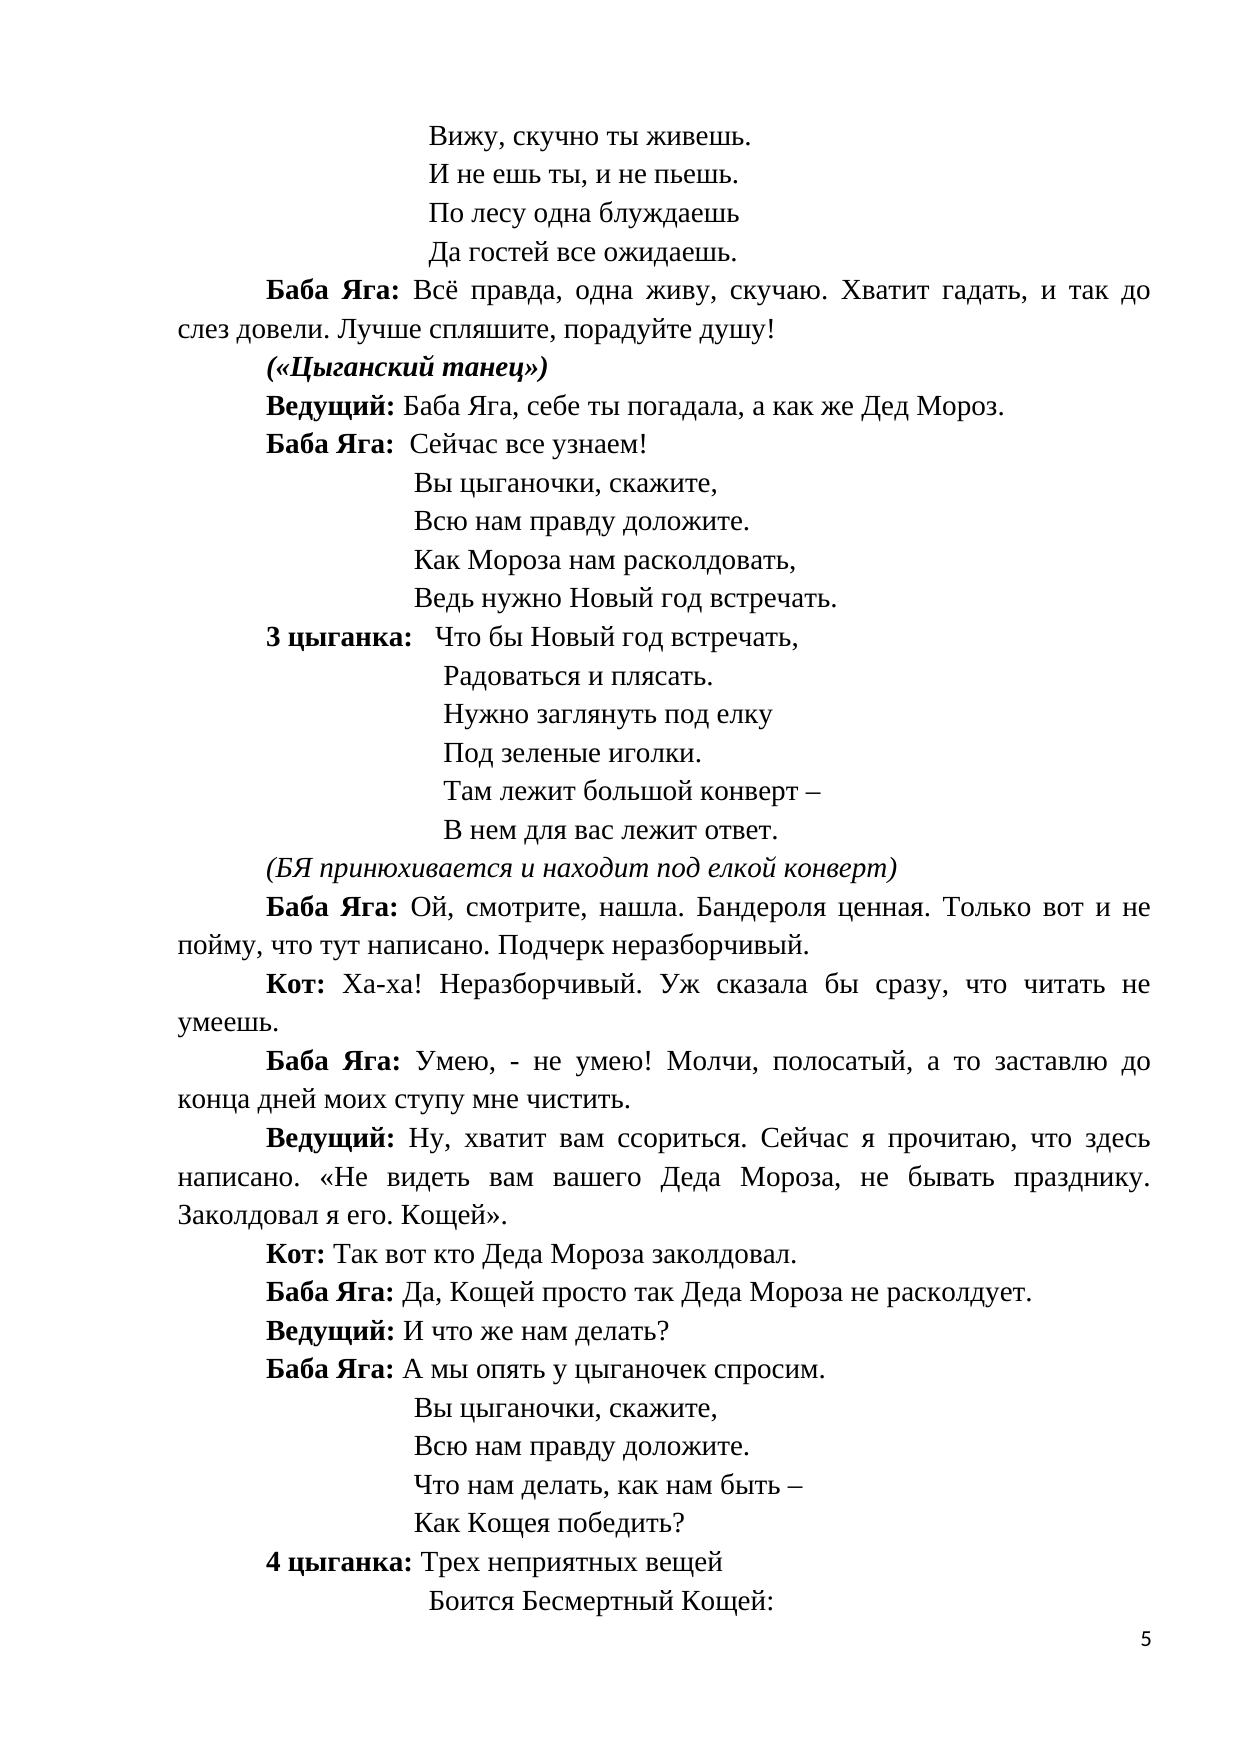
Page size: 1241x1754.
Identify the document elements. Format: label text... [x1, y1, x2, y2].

text Баба Яга: Да, Кощей просто так Деда Мороза не расколдует. [177, 1274, 1152, 1308]
text 3 цыганка: Что бы Новый год встречать, [177, 619, 1152, 653]
text Баба Яга: Ой, смотрите, нашла. Бандероля ценная. Только вот и не пойму, что тут написано. Подчерк неразборчивый. [177, 889, 1152, 961]
text Как Кощея победить? [177, 1506, 1152, 1539]
text Баба Яга: Сейчас все узнаем! [177, 426, 1152, 460]
text 4 цыганка: Трех неприятных вещей [177, 1544, 1152, 1578]
text Баба Яга: А мы опять у цыганочек спросим. [177, 1351, 1152, 1385]
text Всю нам правду доложите. [177, 503, 1152, 537]
text Вы цыганочки, скажите, [177, 1390, 1152, 1423]
text Нужно заглянуть под елку [177, 696, 1152, 730]
text Ведущий: И что же нам делать? [177, 1313, 1152, 1346]
text Под зеленые иголки. [177, 735, 1152, 768]
text Ведущий: Баба Яга, себе ты погадала, а как же Дед Мороз. [177, 388, 1152, 421]
text Боится Бесмертный Кощей: [177, 1583, 1152, 1616]
text Как Мороза нам расколдовать, [177, 542, 1152, 576]
text Ведущий: Ну, хватит вам ссориться. Сейчас я прочитаю, что здесь написано. «Не видеть вам вашего Деда Мороза, не бывать празднику. Заколдовал я его. Кощей». [177, 1120, 1152, 1231]
text Кот: Ха-ха! Неразборчивый. Уж сказала бы сразу, что читать не умеешь. [177, 966, 1152, 1038]
text В нем для вас лежит ответ. [177, 812, 1152, 845]
text Кот: Так вот кто Деда Мороза заколдовал. [177, 1236, 1152, 1269]
text Ведь нужно Новый год встречать. [177, 581, 1152, 614]
text Радоваться и плясать. [177, 658, 1152, 691]
text Вы цыганочки, скажите, [177, 465, 1152, 498]
text Всю нам правду доложите. [177, 1428, 1152, 1462]
text («Цыганский танец») [177, 349, 1152, 383]
text Баба Яга: Всё правда, одна живу, скучаю. Хватит гадать, и так до слез довели. Лучше спляшите, порадуйте душу! [177, 272, 1152, 344]
text Там лежит большой конверт – [177, 773, 1152, 807]
text Что нам делать, как нам быть – [177, 1467, 1152, 1501]
text (БЯ принюхивается и находит под елкой конверт) [177, 850, 1152, 884]
text Вижу, скучно ты живешь. [177, 118, 1152, 152]
text И не ешь ты, и не пьешь. [177, 157, 1152, 190]
text По лесу одна блуждаешь [177, 195, 1152, 229]
text Баба Яга: Умею, - не умею! Молчи, полосатый, а то заставлю до конца дней моих ступу мне чистить. [177, 1043, 1152, 1115]
text Да гостей все ожидаешь. [177, 234, 1152, 267]
